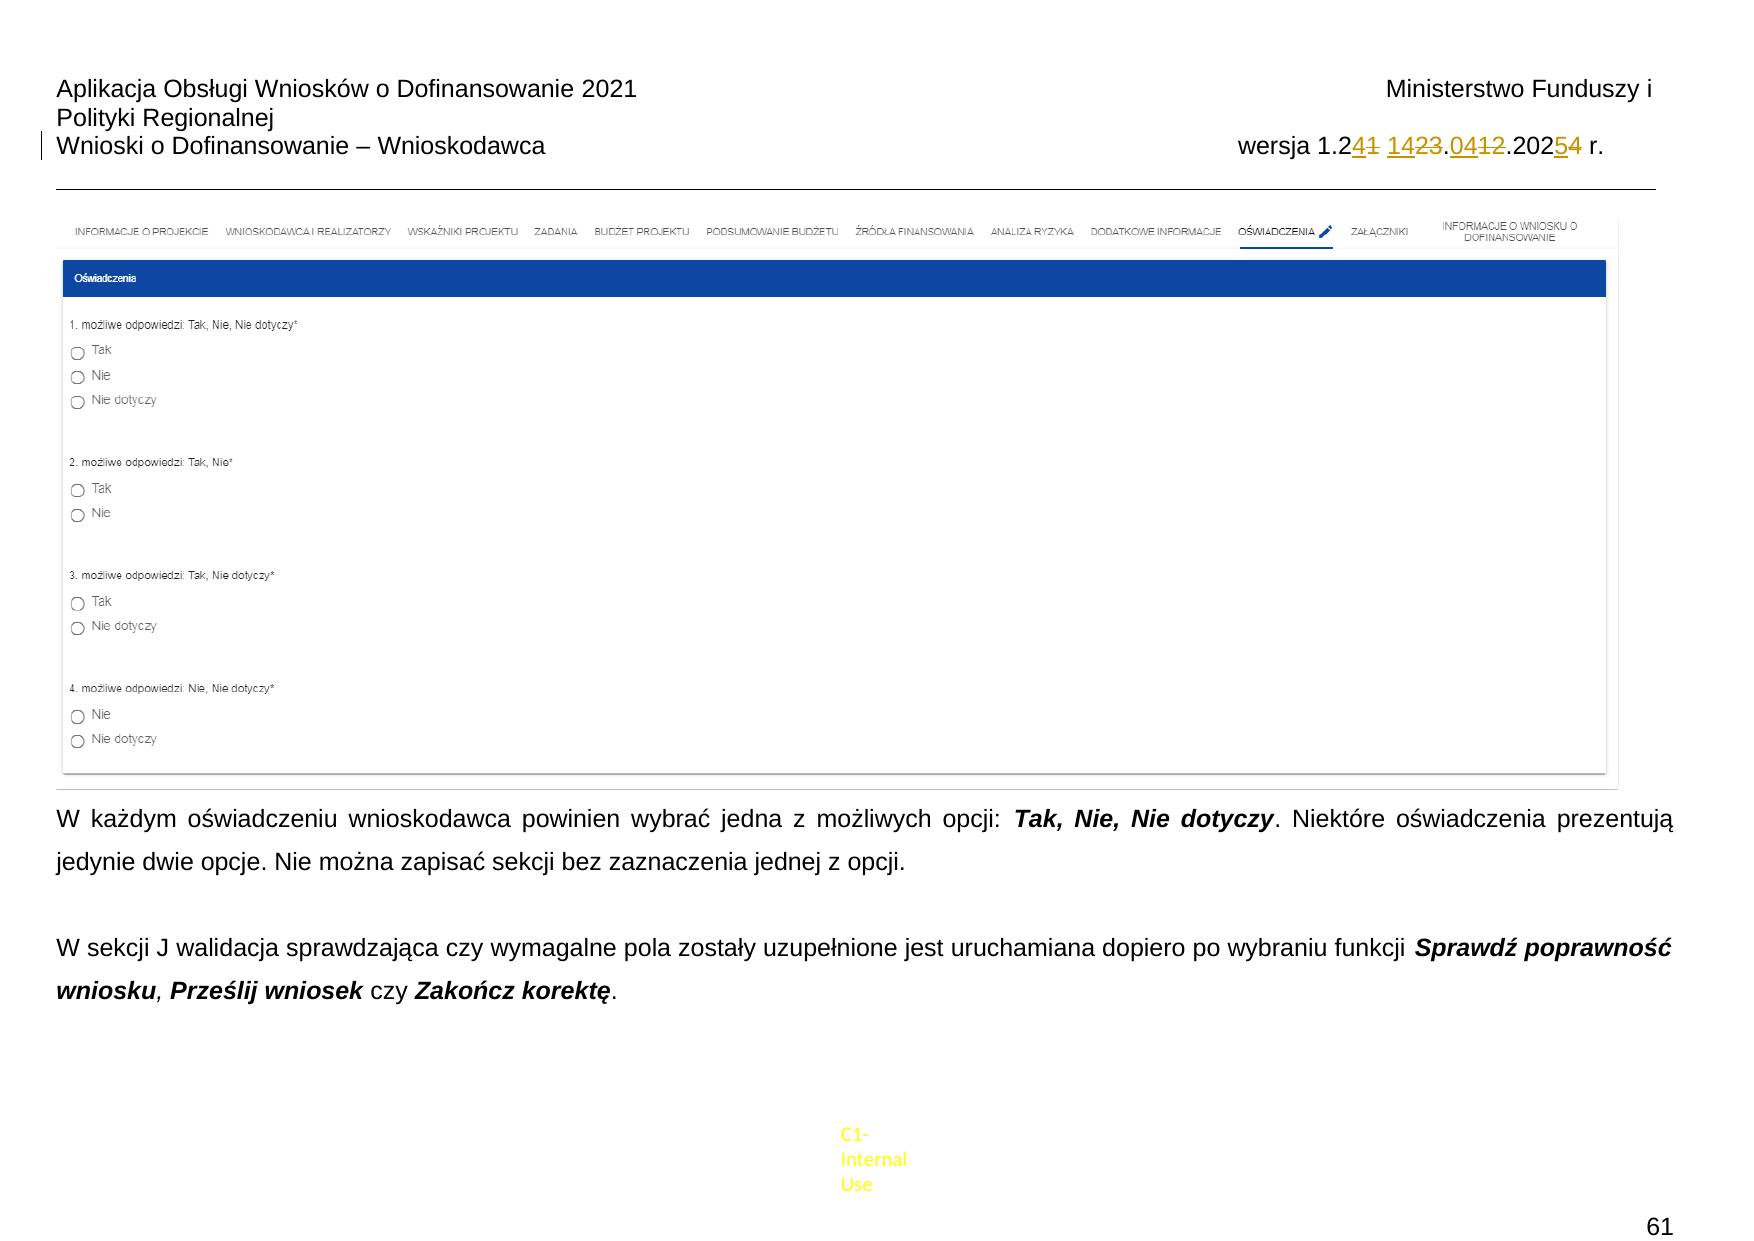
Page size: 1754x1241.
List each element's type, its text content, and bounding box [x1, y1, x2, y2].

text W każdym oświadczeniu wnioskodawca powinien wybrać jedna z możliwych opcji: Tak, Nie, Nie dotyczy. Niektóre oświadczenia prezentują jedynie dwie opcje. Nie można zapisać sekcji bez zaznaczenia jednej z opcji. [56, 804, 1674, 876]
text W sekcji J walidacja sprawdzająca czy wymagalne pola zostały uzupełnione jest uruchamiana dopiero po wybraniu funkcji Sprawdź poprawność wniosku, Prześlij wniosek czy Zakończ korektę. [56, 933, 1674, 1005]
picture [56, 218, 1619, 790]
